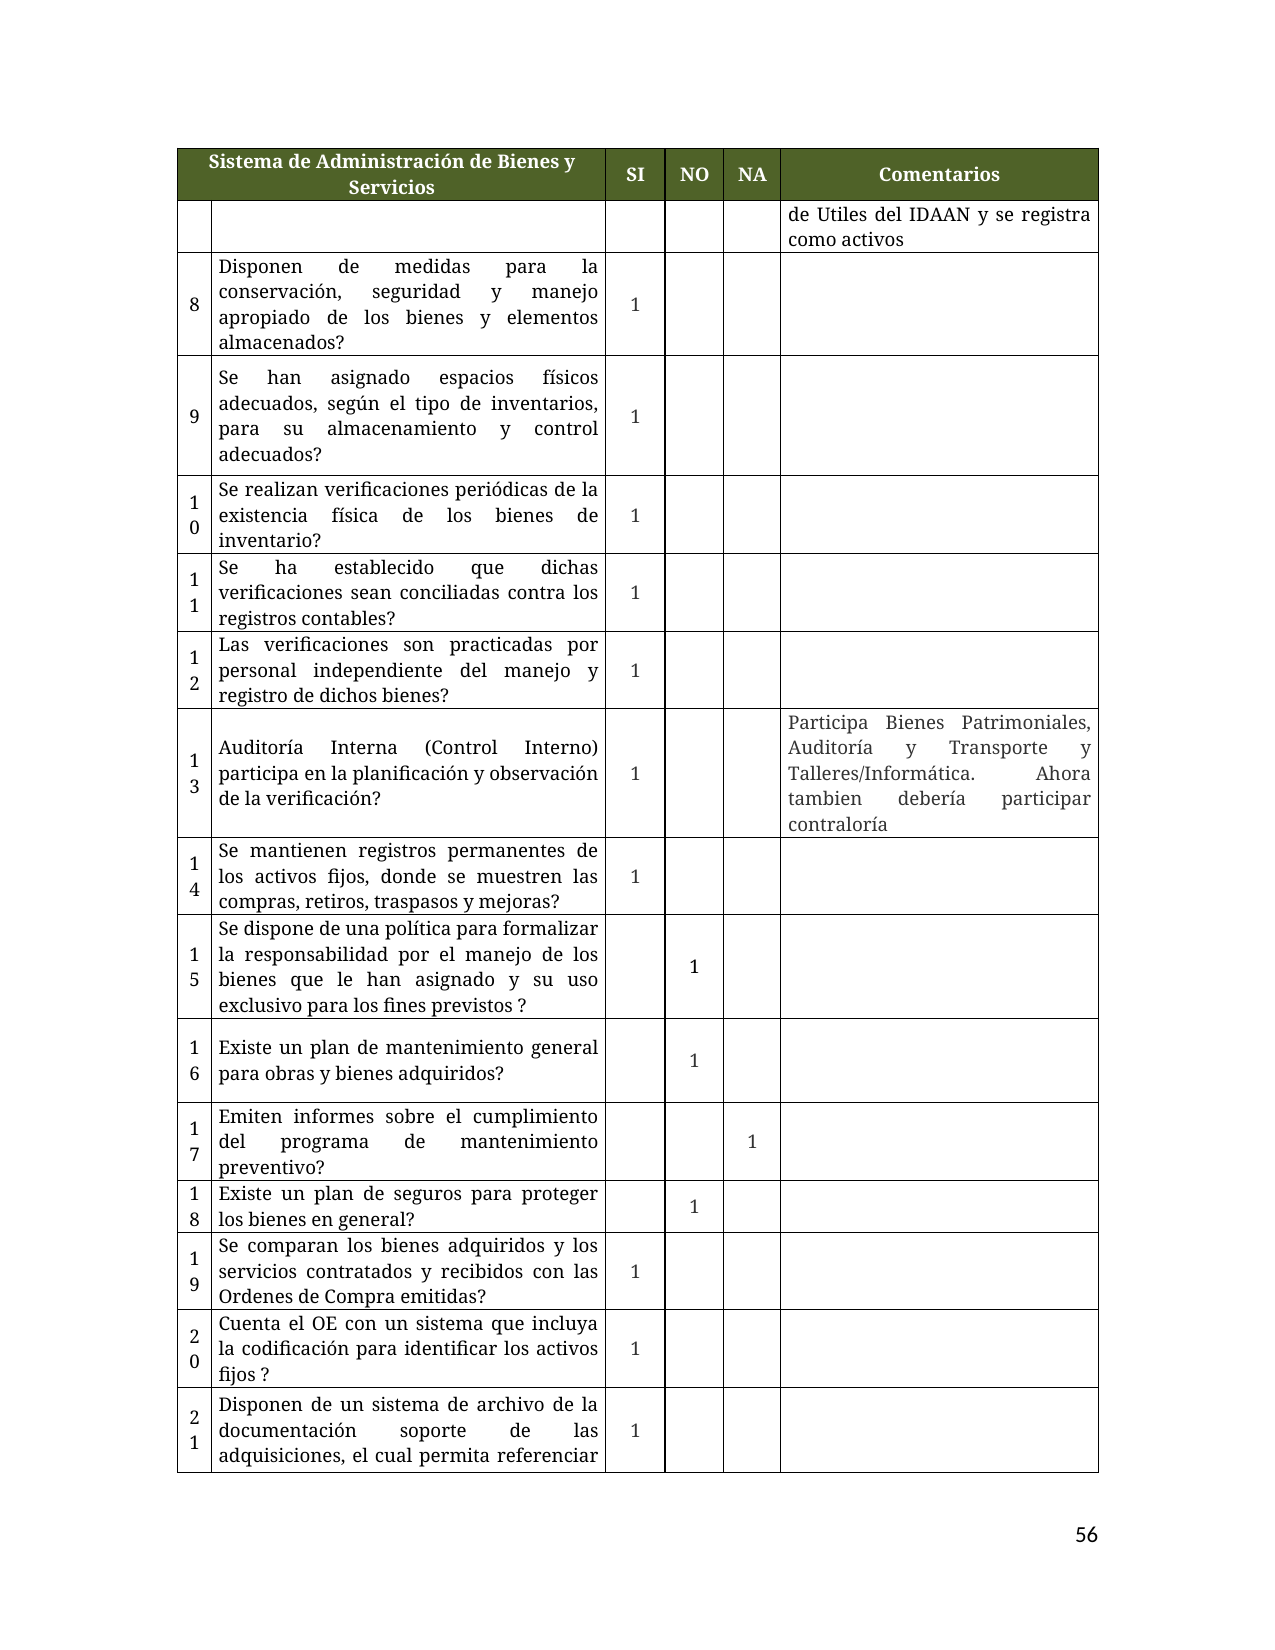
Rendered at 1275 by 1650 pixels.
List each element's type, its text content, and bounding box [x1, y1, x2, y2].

table_cell [666, 709, 723, 837]
table_cell 1 [606, 356, 664, 475]
table_cell 1 [606, 838, 664, 914]
table_cell 10 [178, 476, 211, 553]
table_cell [724, 476, 780, 553]
table_cell 1 [606, 476, 664, 553]
table_cell [666, 201, 723, 252]
table_cell [606, 1019, 664, 1102]
table_cell Se ha establecido que dichas verificaciones sean conciliadas contra los registros contables? [212, 554, 605, 631]
table_cell 1 [666, 1019, 723, 1102]
table_cell 1 [606, 253, 664, 355]
table_cell 9 [178, 356, 211, 475]
table_cell [781, 632, 1098, 708]
table_cell 1 [606, 1388, 664, 1472]
table_cell 12 [178, 632, 211, 708]
table_cell Auditoría Interna (Control Interno) participa en la planificación y observación de la verificación? [212, 709, 605, 837]
table_cell 1 [606, 1233, 664, 1309]
table_cell 1 [666, 1181, 723, 1232]
table_header NA [724, 149, 780, 200]
table_cell [724, 201, 780, 252]
table_cell [724, 1310, 780, 1387]
table_cell [781, 1019, 1098, 1102]
table_cell [724, 1181, 780, 1232]
table_cell [666, 632, 723, 708]
table_cell 1 [724, 1103, 780, 1179]
table_cell [724, 709, 780, 837]
table_cell [781, 1388, 1098, 1472]
table_cell [724, 1388, 780, 1472]
table_cell 21 [178, 1388, 211, 1472]
table_cell 1 [606, 1310, 664, 1387]
table_cell [724, 356, 780, 475]
table_cell [724, 632, 780, 708]
table_cell [666, 476, 723, 553]
table_cell 1 [606, 709, 664, 837]
table_cell [781, 253, 1098, 355]
table_cell [666, 1388, 723, 1472]
table_cell [781, 1103, 1098, 1179]
table_cell Existe un plan de mantenimiento general para obras y bienes adquiridos? [212, 1019, 605, 1102]
table_cell 1 [606, 554, 664, 631]
table_cell [666, 1310, 723, 1387]
table_cell 19 [178, 1233, 211, 1309]
table_cell [724, 915, 780, 1017]
table_header Sistema de Administración de Bienes y Servicios [178, 149, 605, 200]
table_cell Disponen de medidas para la conservación, seguridad y manejo apropiado de los bienes y elementos almacenados? [212, 253, 605, 355]
table_cell [606, 915, 664, 1017]
table_cell [724, 838, 780, 914]
table_cell [781, 838, 1098, 914]
table_cell [724, 1019, 780, 1102]
table_cell [666, 554, 723, 631]
table_cell 15 [178, 915, 211, 1017]
table_cell [666, 1103, 723, 1179]
table_cell Cuenta el OE con un sistema que incluya la codificación para identificar los activos fijos ? [212, 1310, 605, 1387]
table_cell 1 [606, 201, 664, 252]
table_cell 17 [178, 1103, 211, 1179]
table_cell [724, 554, 780, 631]
table_cell 20 [178, 1310, 211, 1387]
table_cell [781, 356, 1098, 475]
table_cell [724, 1233, 780, 1309]
table_cell [781, 1181, 1098, 1232]
table_cell [781, 476, 1098, 553]
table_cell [212, 1388, 605, 1472]
table_header NO [666, 149, 723, 200]
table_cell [781, 201, 1098, 252]
table_header Comentarios [781, 149, 1098, 200]
table_cell 1 [606, 632, 664, 708]
table_cell [606, 1103, 664, 1179]
table_cell [606, 1181, 664, 1232]
table_header SI [606, 149, 664, 200]
table_cell [666, 1233, 723, 1309]
table_cell 13 [178, 709, 211, 837]
table_cell [666, 253, 723, 355]
table_cell 16 [178, 1019, 211, 1102]
table_cell 8 [178, 253, 211, 355]
table_cell Se dispone de una política para formalizar la responsabilidad por el manejo de los bienes que le han asignado y su uso exclusivo para los fines previstos ? [212, 915, 605, 1017]
table_cell 7 [178, 201, 211, 252]
table_cell 14 [178, 838, 211, 914]
table_cell [781, 1233, 1098, 1309]
table_cell 11 [178, 554, 211, 631]
table_cell Las verificaciones son practicadas por personal independiente del manejo y registro de dichos bienes? [212, 632, 605, 708]
table_cell Se comparan los bienes adquiridos y los servicios contratados y recibidos con las Ordenes de Compra emitidas? [212, 1233, 605, 1309]
table_cell [781, 1310, 1098, 1387]
table_cell Emiten informes sobre el cumplimiento del programa de mantenimiento preventivo? [212, 1103, 605, 1179]
table_cell [666, 838, 723, 914]
table_cell 18 [178, 1181, 211, 1232]
table_cell Participa Bienes Patrimoniales, Auditoría y Transporte y Talleres/Informática. Ahora tambien debería participar contraloría [781, 709, 1098, 837]
table_cell 1 [666, 915, 723, 1017]
table_cell Se mantienen registros permanentes de los activos fijos, donde se muestren las compras, retiros, traspasos y mejoras? [212, 838, 605, 914]
table_cell [666, 356, 723, 475]
table_cell Se realizan verificaciones periódicas de la existencia física de los bienes de inventario? [212, 476, 605, 553]
table_cell [781, 915, 1098, 1017]
table_cell Se han asignado espacios físicos adecuados, según el tipo de inventarios, para su almacenamiento y control adecuados? [212, 356, 605, 475]
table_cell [212, 201, 605, 252]
table_cell [724, 253, 780, 355]
table_cell Existe un plan de seguros para proteger los bienes en general? [212, 1181, 605, 1232]
table_cell [781, 554, 1098, 631]
